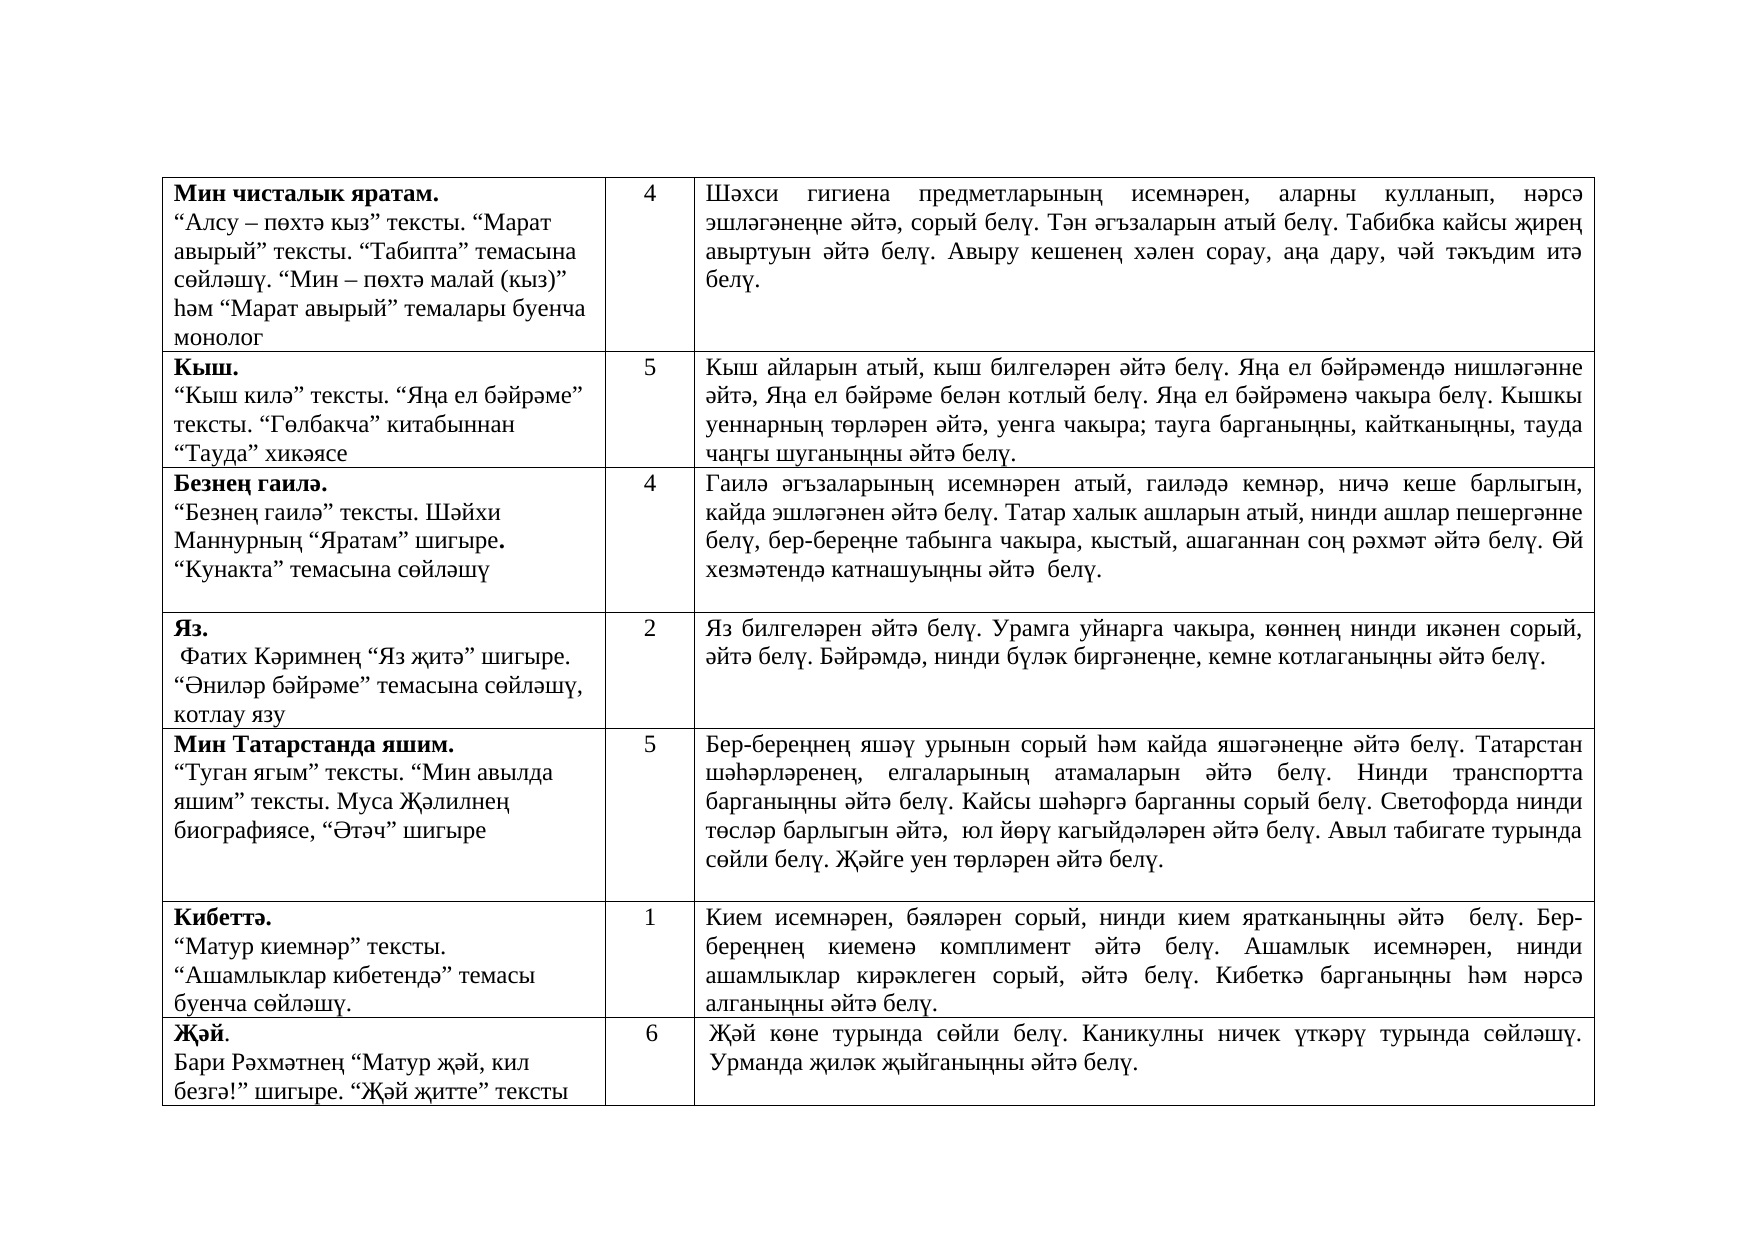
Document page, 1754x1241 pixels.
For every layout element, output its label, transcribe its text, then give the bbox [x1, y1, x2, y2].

table_cell 5 [606, 729, 694, 901]
table_cell Гаилә әгъзаларының исемнәрен атый, гаиләдә кемнәр, ничә кеше барлыгын, кайда эшләгәнен әйтә белү. Татар халык ашларын атый, нинди ашлар пешергәнне белү, бер-береңне табынга чакыра, кыстый, ашаганнан соң рәхмәт әйтә белү. Өй хезмәтендә катнашуыңны әйтә белү. [695, 468, 1594, 612]
table_cell Безнең гаилә. “Безнең гаилә” тексты. Шәйхи Маннурның “Яратам” шигыре. “Кунакта” темасына сөйләшү [163, 468, 605, 612]
table_cell 2 [606, 613, 694, 728]
table_cell Мин Татарстанда яшим. “Туган ягым” тексты. “Мин авылда яшим” тексты. Муса Җәлилнең биографиясе, “Әтәч” шигыре [163, 729, 605, 901]
table_cell Яз билгеләрен әйтә белү. Урамга уйнарга чакыра, көннең нинди икәнен сорый, әйтә белү. Бәйрәмдә, нинди бүләк биргәнеңне, кемне котлаганыңны әйтә белү. [695, 613, 1594, 728]
table_cell 6 [606, 1018, 694, 1104]
table_cell Мин чисталык яратам. “Алсу – пөхтә кыз” тексты. “Марат авырый” тексты. “Табипта” темасына сөйләшү. “Мин – пөхтә малай (кыз)” һәм “Марат авырый” темалары буенча монолог [163, 178, 605, 351]
table_cell Җәй. Бари Рәхмәтнең “Матур җәй, кил безгә!” шигыре. “Җәй җитте” тексты [163, 1018, 605, 1104]
table_cell Кыш айларын атый, кыш билгеләрен әйтә белү. Яңа ел бәйрәмендә нишләгәнне әйтә, Яңа ел бәйрәме белән котлый белү. Яңа ел бәйрәменә чакыра белү. Кышкы уеннарның төрләрен әйтә, уенга чакыра; тауга барганыңны, кайтканыңны, тауда чаңгы шуганыңны әйтә белү. [695, 352, 1594, 467]
table_cell Кибеттә. “Матур киемнәр” тексты. “Ашамлыклар кибетендә” темасы буенча сөйләшү. [163, 902, 605, 1017]
table_cell Җәй көне турында сөйли белү. Каникулны ничек үткәрү турында сөйләшү. Урманда җиләк җыйганыңны әйтә белү. [695, 1018, 1594, 1104]
table_cell Кыш. “Кыш килә” тексты. “Яңа ел бәйрәме” тексты. “Гөлбакча” китабыннан “Тауда” хикәясе [163, 352, 605, 467]
table_cell Кием исемнәрен, бәяләрен сорый, нинди кием яратканыңны әйтә белү. Бер-береңнең киеменә комплимент әйтә белү. Ашамлык исемнәрен, нинди ашамлыклар кирәклеген сорый, әйтә белү. Кибеткә барганыңны һәм нәрсә алганыңны әйтә белү. [695, 902, 1594, 1017]
table_cell 4 [606, 178, 694, 351]
table_cell 1 [606, 902, 694, 1017]
table_cell 4 [606, 468, 694, 612]
table_cell Яз. Фатих Кәримнең “Яз җитә” шигыре. “Әниләр бәйрәме” темасына сөйләшү, котлау язу [163, 613, 605, 728]
table_cell Бер-береңнең яшәү урынын сорый һәм кайда яшәгәнеңне әйтә белү. Татарстан шәһәрләренең, елгаларының атамаларын әйтә белү. Нинди транспортта барганыңны әйтә белү. Кайсы шәһәргә барганны сорый белү. Светофорда нинди төсләр барлыгын әйтә, юл йөрү кагыйдәләрен әйтә белү. Авыл табигате турында сөйли белү. Җәйге уен төрләрен әйтә белү. [695, 729, 1594, 901]
table_cell 5 [606, 352, 694, 467]
table_cell Шәхси гигиена предметларының исемнәрен, аларны кулланып, нәрсә эшләгәнеңне әйтә, сорый белү. Тән әгъзаларын атый белү. Табибка кайсы җирең авыртуын әйтә белү. Авыру кешенең хәлен сорау, аңа дару, чәй тәкъдим итә белү. [695, 178, 1594, 351]
